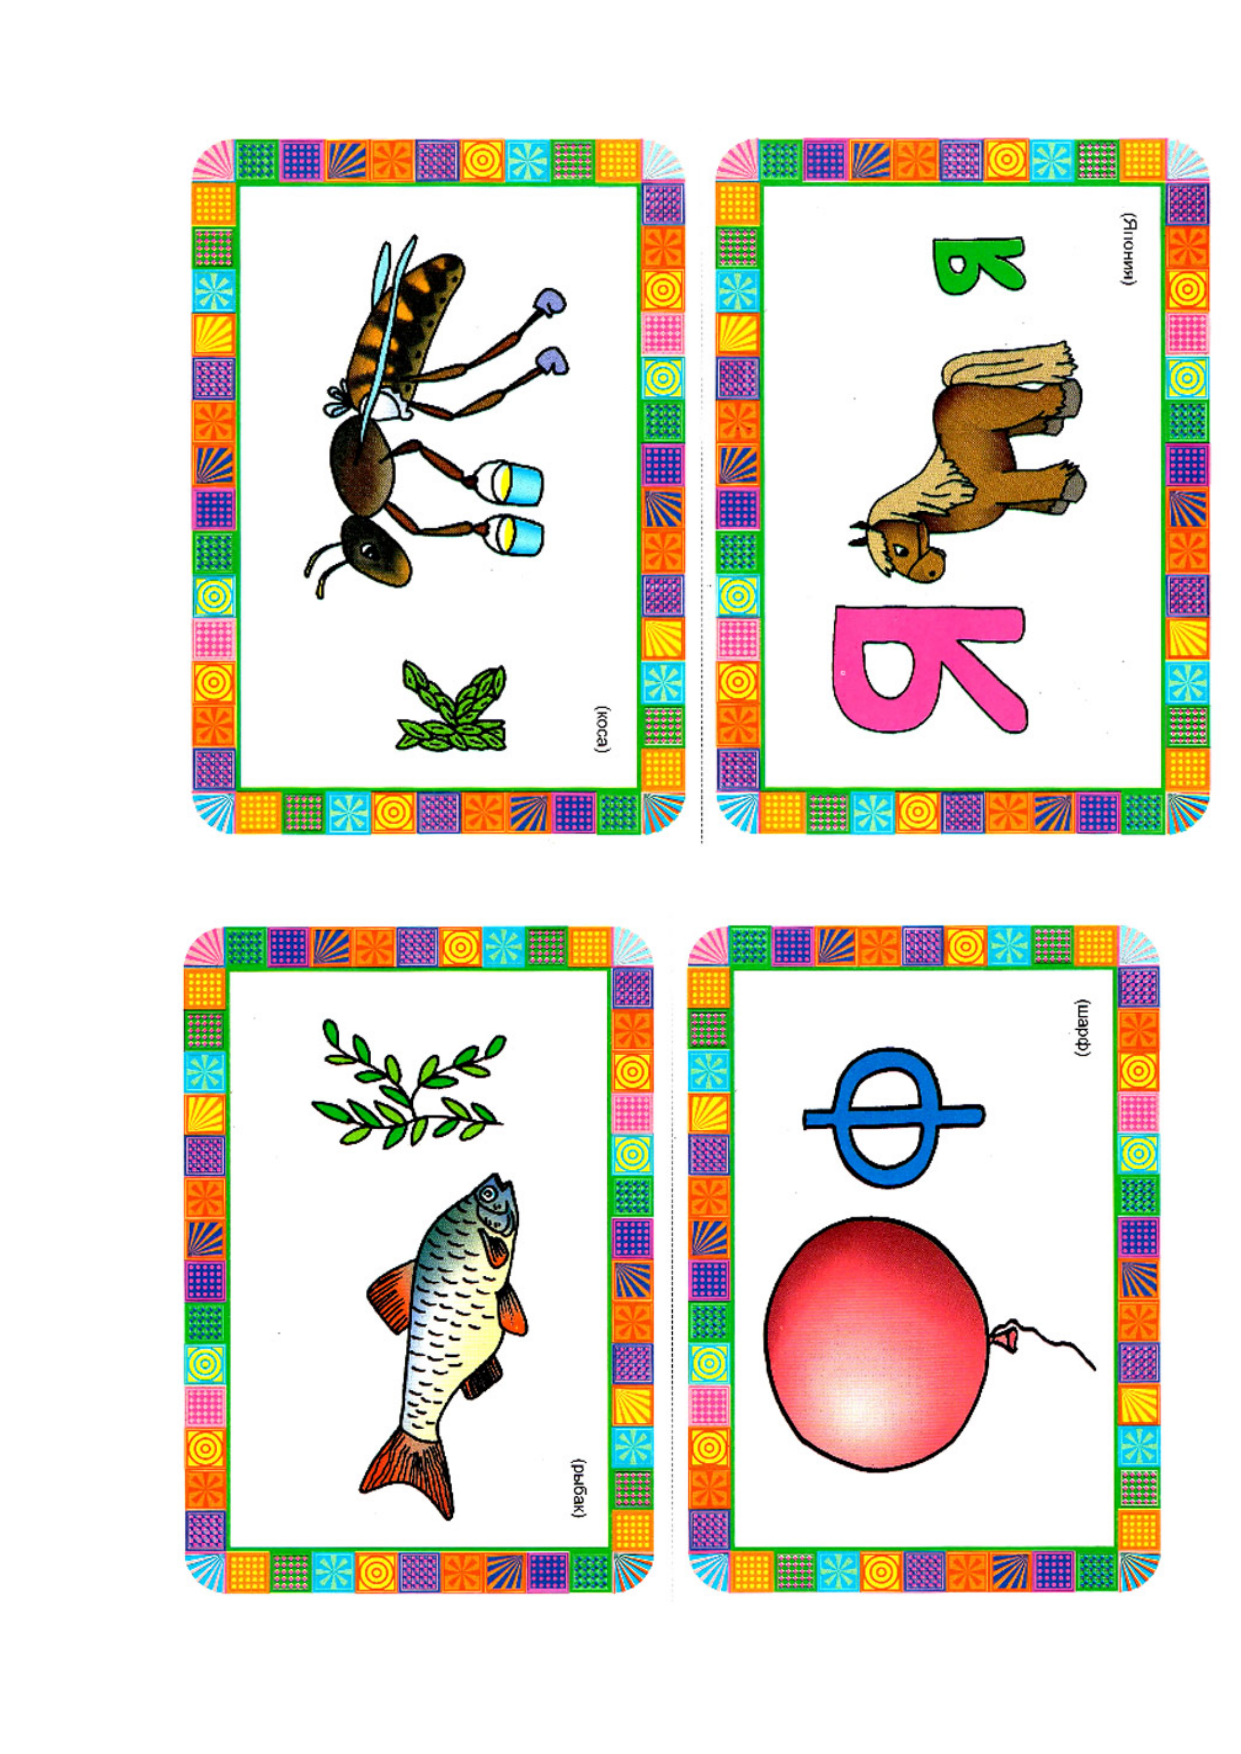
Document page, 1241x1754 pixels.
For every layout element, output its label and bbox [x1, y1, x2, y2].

picture [177, 118, 1224, 851]
picture [177, 909, 1176, 1609]
